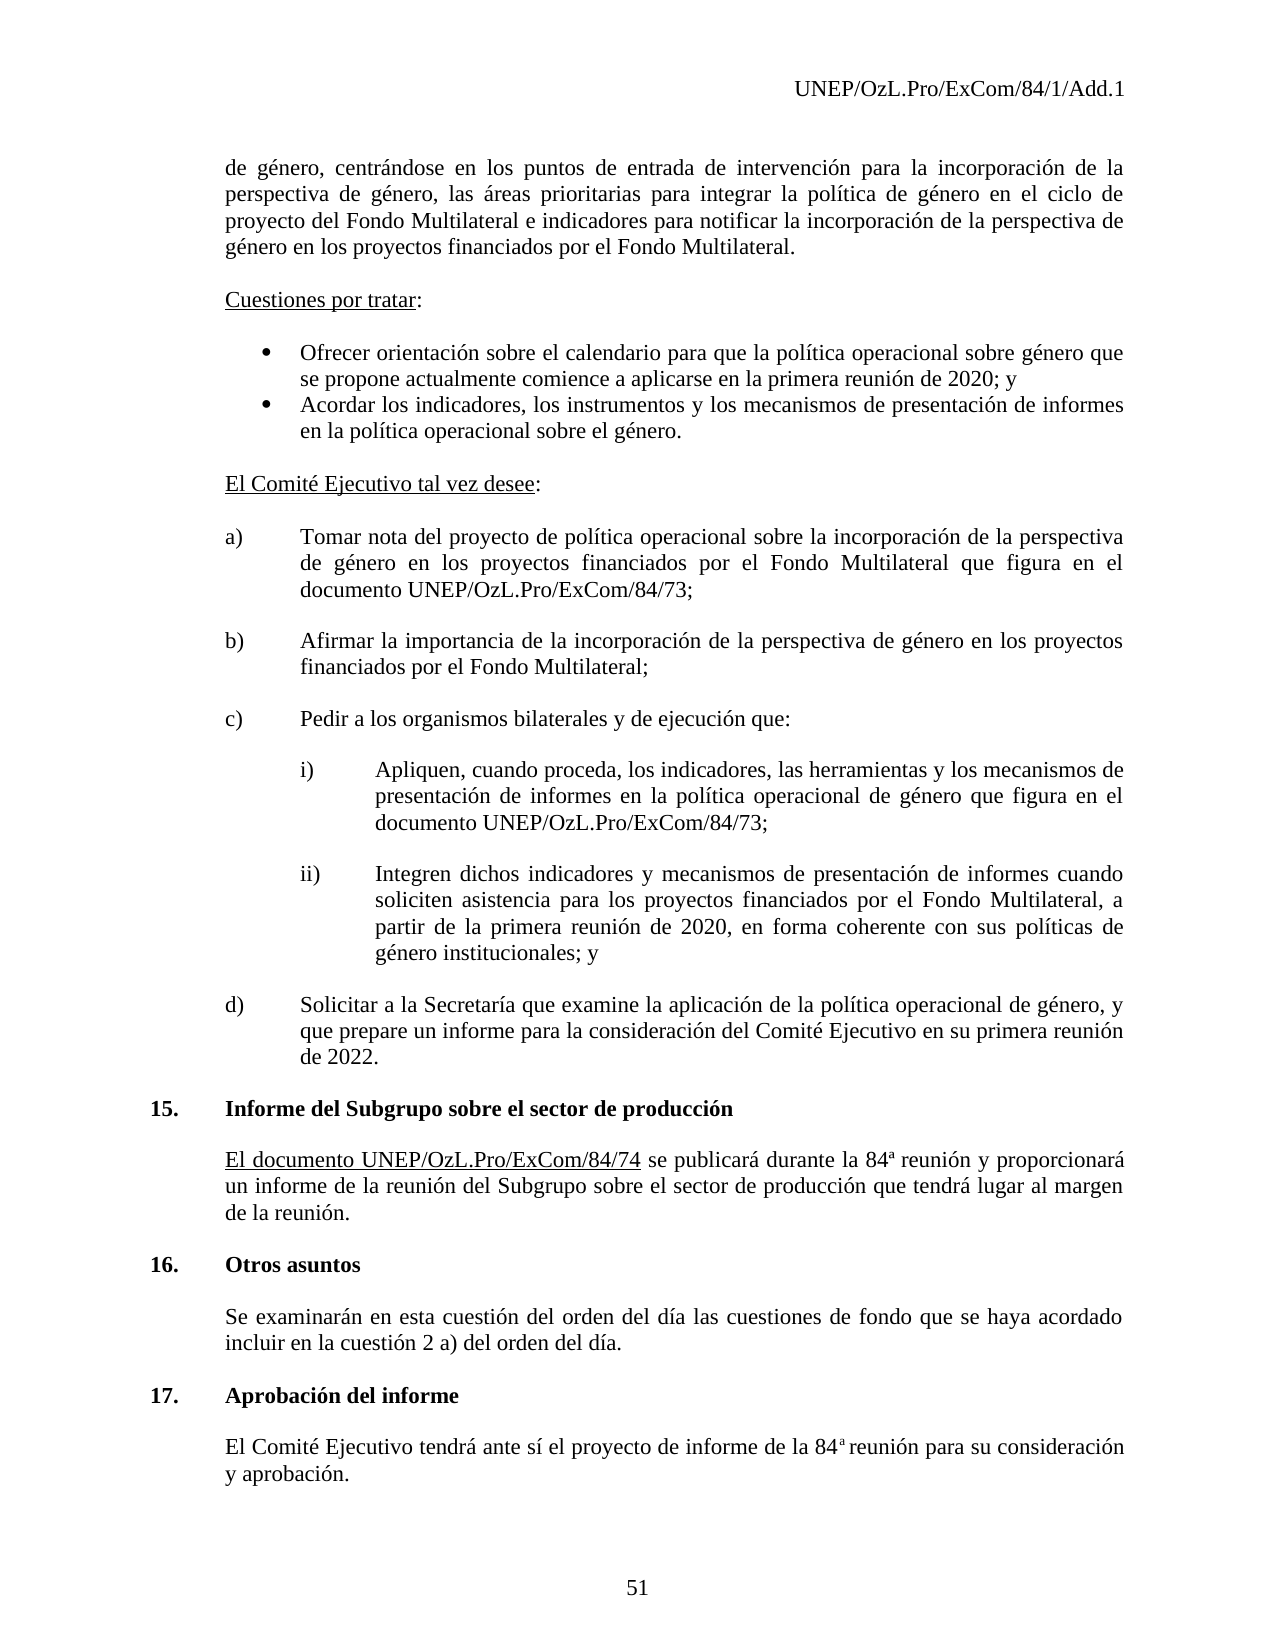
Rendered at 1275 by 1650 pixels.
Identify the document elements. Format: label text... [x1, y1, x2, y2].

list Ofrecer orientación sobre el calendario para que la política operacional sobre género que se propone actualmente comience a aplicarse en la primera reunión de 2020; y [262, 338, 1125, 391]
subtitle Solicitar a la Secretaría que examine la aplicación de la política operacional de género, y que prepare un informe para la consideración del Comité Ejecutivo en su primera reunión de 2022. [225, 991, 1125, 1070]
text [225, 154, 1125, 259]
subtitle Afirmar la importancia de la incorporación de la perspectiva de género en los proyectos financiados por el Fondo Multilateral; [225, 627, 1125, 680]
text El Comité Ejecutivo tal vez desee: [225, 470, 1125, 497]
text Se examinarán en esta cuestión del orden del día las cuestiones de fondo que se haya acordado incluir en la cuestión 2 a) del orden del día. [225, 1303, 1125, 1356]
list Acordar los indicadores, los instrumentos y los mecanismos de presentación de informes en la política operacional sobre el género. [262, 391, 1125, 444]
subtitle Tomar nota del proyecto de política operacional sobre la incorporación de la perspectiva de género en los proyectos financiados por el Fondo Multilateral que figura en el documento UNEP/OzL.Pro/ExCom/84/73; [225, 523, 1125, 602]
text El documento UNEP/OzL.Pro/ExCom/84/74 se publicará durante la 84ª reunión y proporcionará un informe de la reunión del Subgrupo sobre el sector de producción que tendrá lugar al margen de la reunión. [225, 1146, 1125, 1225]
text Cuestiones por tratar: [225, 286, 1125, 312]
text El Comité Ejecutivo tendrá ante sí el proyecto de informe de la 84a reunión para su consideración y aprobación. [225, 1433, 1125, 1486]
subtitle Otros asuntos [150, 1251, 1125, 1278]
subtitle Apliquen, cuando proceda, los indicadores, las herramientas y los mecanismos de presentación de informes en la política operacional de género que figura en el documento UNEP/OzL.Pro/ExCom/84/73; [300, 756, 1125, 835]
subtitle Aprobación del informe [150, 1382, 1125, 1408]
subtitle Integren dichos indicadores y mecanismos de presentación de informes cuando soliciten asistencia para los proyectos financiados por el Fondo Multilateral, a partir de la primera reunión de 2020, en forma coherente con sus políticas de género institucionales; y [300, 860, 1125, 966]
subtitle Informe del Subgrupo sobre el sector de producción [150, 1095, 1125, 1121]
subtitle Pedir a los organismos bilaterales y de ejecución que: [225, 705, 1125, 731]
